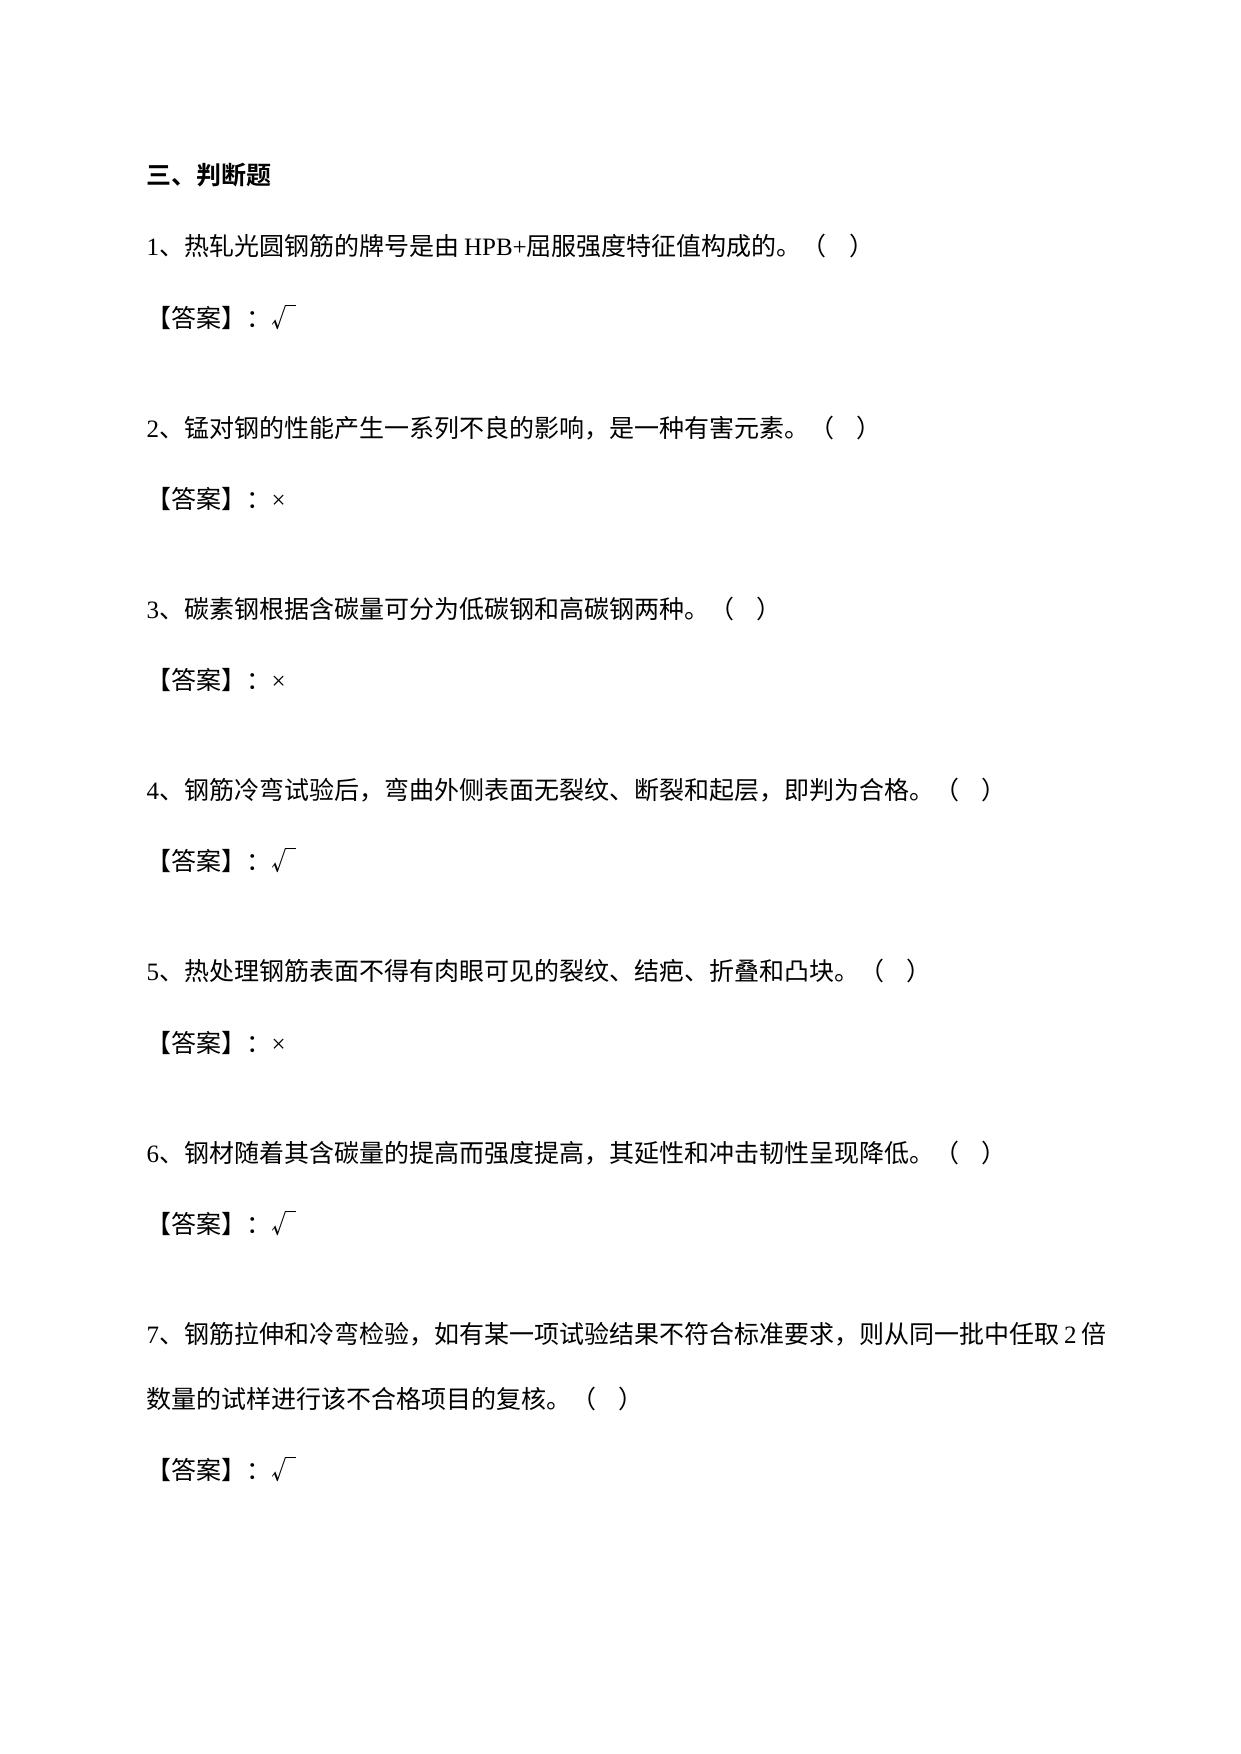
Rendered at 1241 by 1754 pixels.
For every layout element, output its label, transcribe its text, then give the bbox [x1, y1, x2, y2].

text 【答案】：√ [146, 1436, 1117, 1501]
text 【答案】：× [146, 646, 1117, 711]
text 2、锰对钢的性能产生一系列不良的影响，是一种有害元素。（ ） [146, 394, 1117, 459]
text 6、钢材随着其含碳量的提高而强度提高，其延性和冲击韧性呈现降低。（ ） [146, 1119, 1117, 1184]
text 7、钢筋拉伸和冷弯检验，如有某一项试验结果不符合标准要求，则从同一批中任取2倍数量的试样进行该不合格项目的复核。（ ） [146, 1300, 1117, 1430]
text 5、热处理钢筋表面不得有肉眼可见的裂纹、结疤、折叠和凸块。（ ） [146, 937, 1117, 1002]
text 【答案】：√ [146, 1190, 1117, 1255]
text 【答案】：× [146, 1009, 1117, 1074]
text 【答案】：√ [146, 827, 1117, 892]
text 【答案】：× [146, 465, 1117, 530]
text 三、判断题 [146, 141, 1117, 206]
text 3、碳素钢根据含碳量可分为低碳钢和高碳钢两种。（ ） [146, 575, 1117, 640]
text 4、钢筋冷弯试验后，弯曲外侧表面无裂纹、断裂和起层，即判为合格。（ ） [146, 756, 1117, 821]
text 1、热轧光圆钢筋的牌号是由HPB+屈服强度特征值构成的。（ ） [146, 212, 1117, 277]
text 【答案】：√ [146, 284, 1117, 349]
